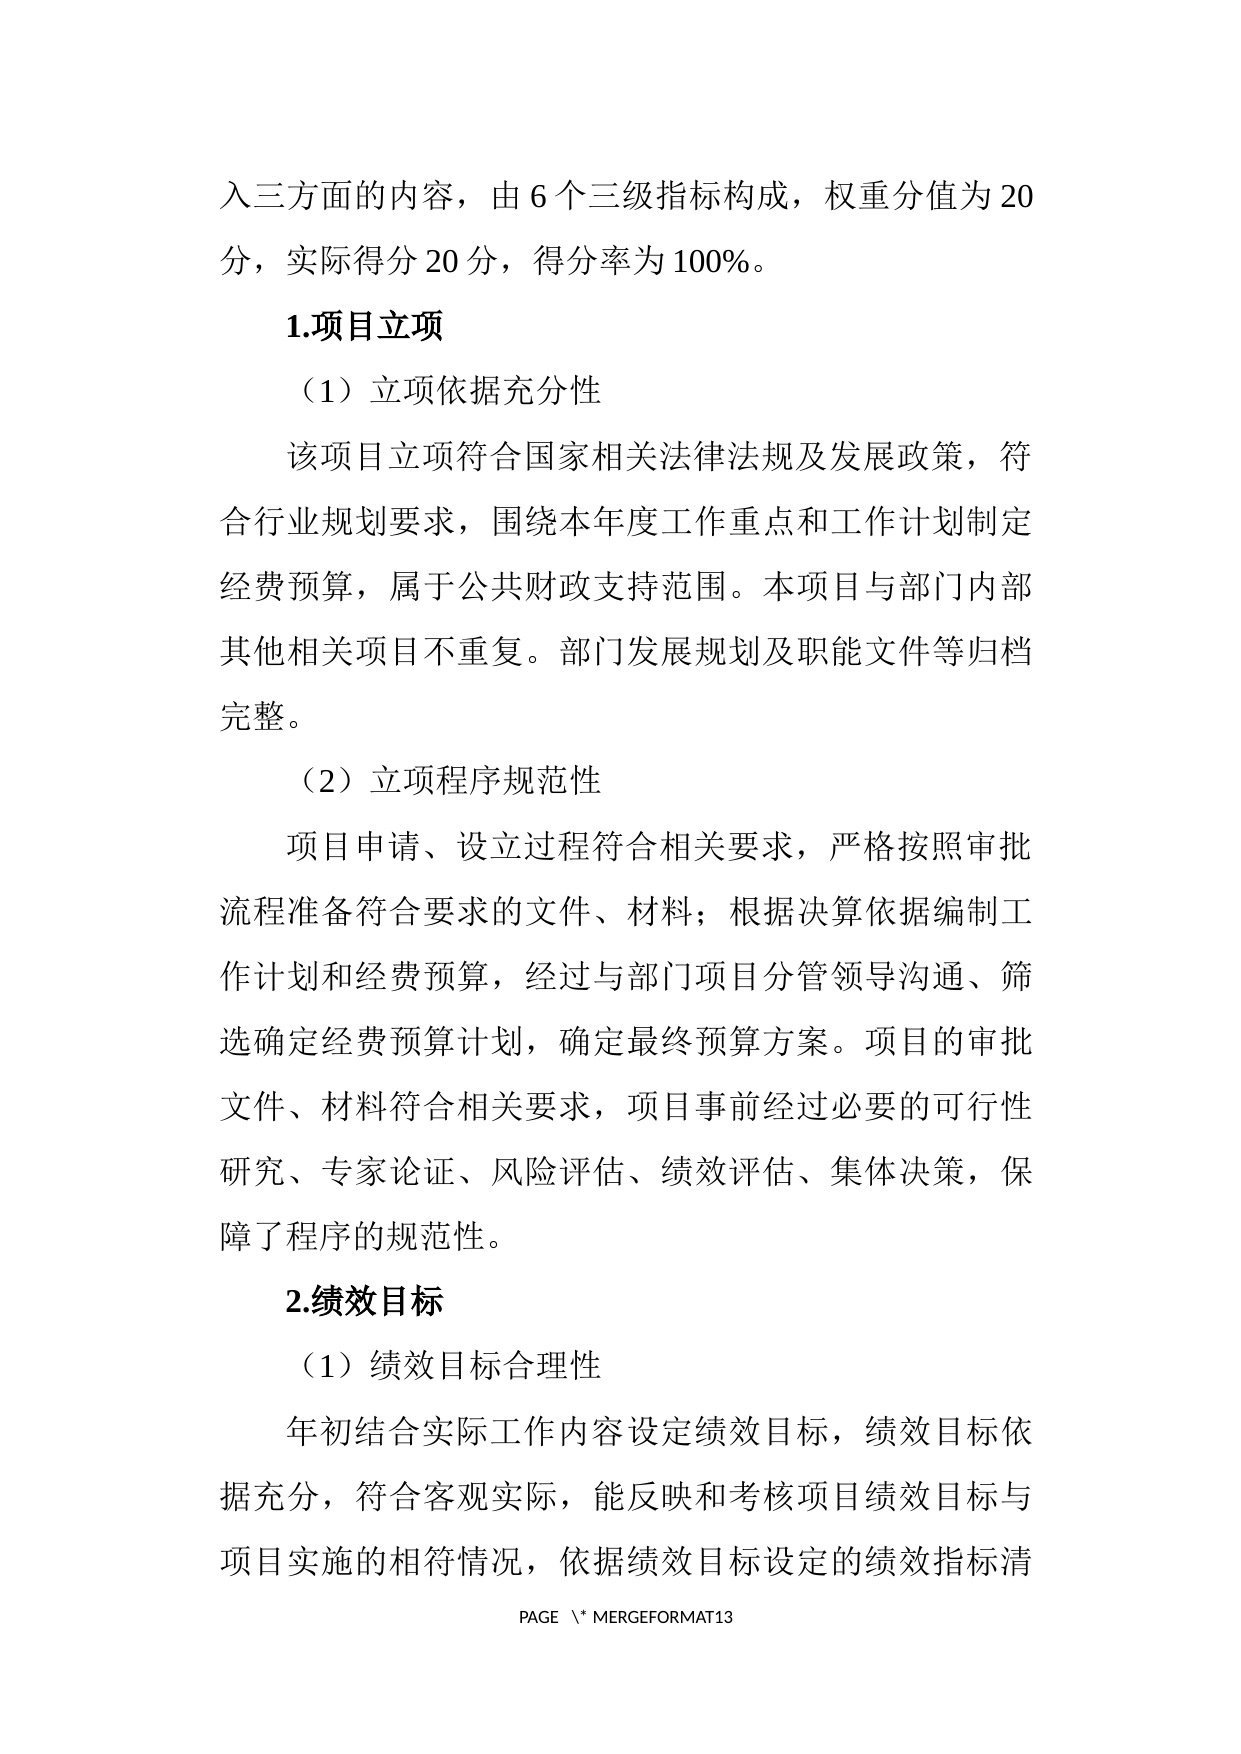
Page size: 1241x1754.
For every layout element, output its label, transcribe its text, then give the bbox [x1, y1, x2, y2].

text 2.绩效目标 [218, 1267, 1033, 1332]
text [218, 162, 1033, 292]
text （1）立项依据充分性 [218, 357, 1033, 422]
text 1.项目立项 [218, 292, 1033, 357]
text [218, 1397, 1033, 1592]
text （1）绩效目标合理性 [218, 1332, 1033, 1397]
text （2）立项程序规范性 [218, 747, 1033, 812]
text 项目申请、设立过程符合相关要求，严格按照审批流程准备符合要求的文件、材料；根据决算依据编制工作计划和经费预算，经过与部门项目分管领导沟通、筛选确定经费预算计划，确定最终预算方案。项目的审批文件、材料符合相关要求，项目事前经过必要的可行性研究、专家论证、风险评估、绩效评估、集体决策，保障了程序的规范性。 [218, 812, 1033, 1267]
text 该项目立项符合国家相关法律法规及发展政策，符合行业规划要求，围绕本年度工作重点和工作计划制定经费预算，属于公共财政支持范围。本项目与部门内部其他相关项目不重复。部门发展规划及职能文件等归档完整。 [218, 422, 1033, 747]
